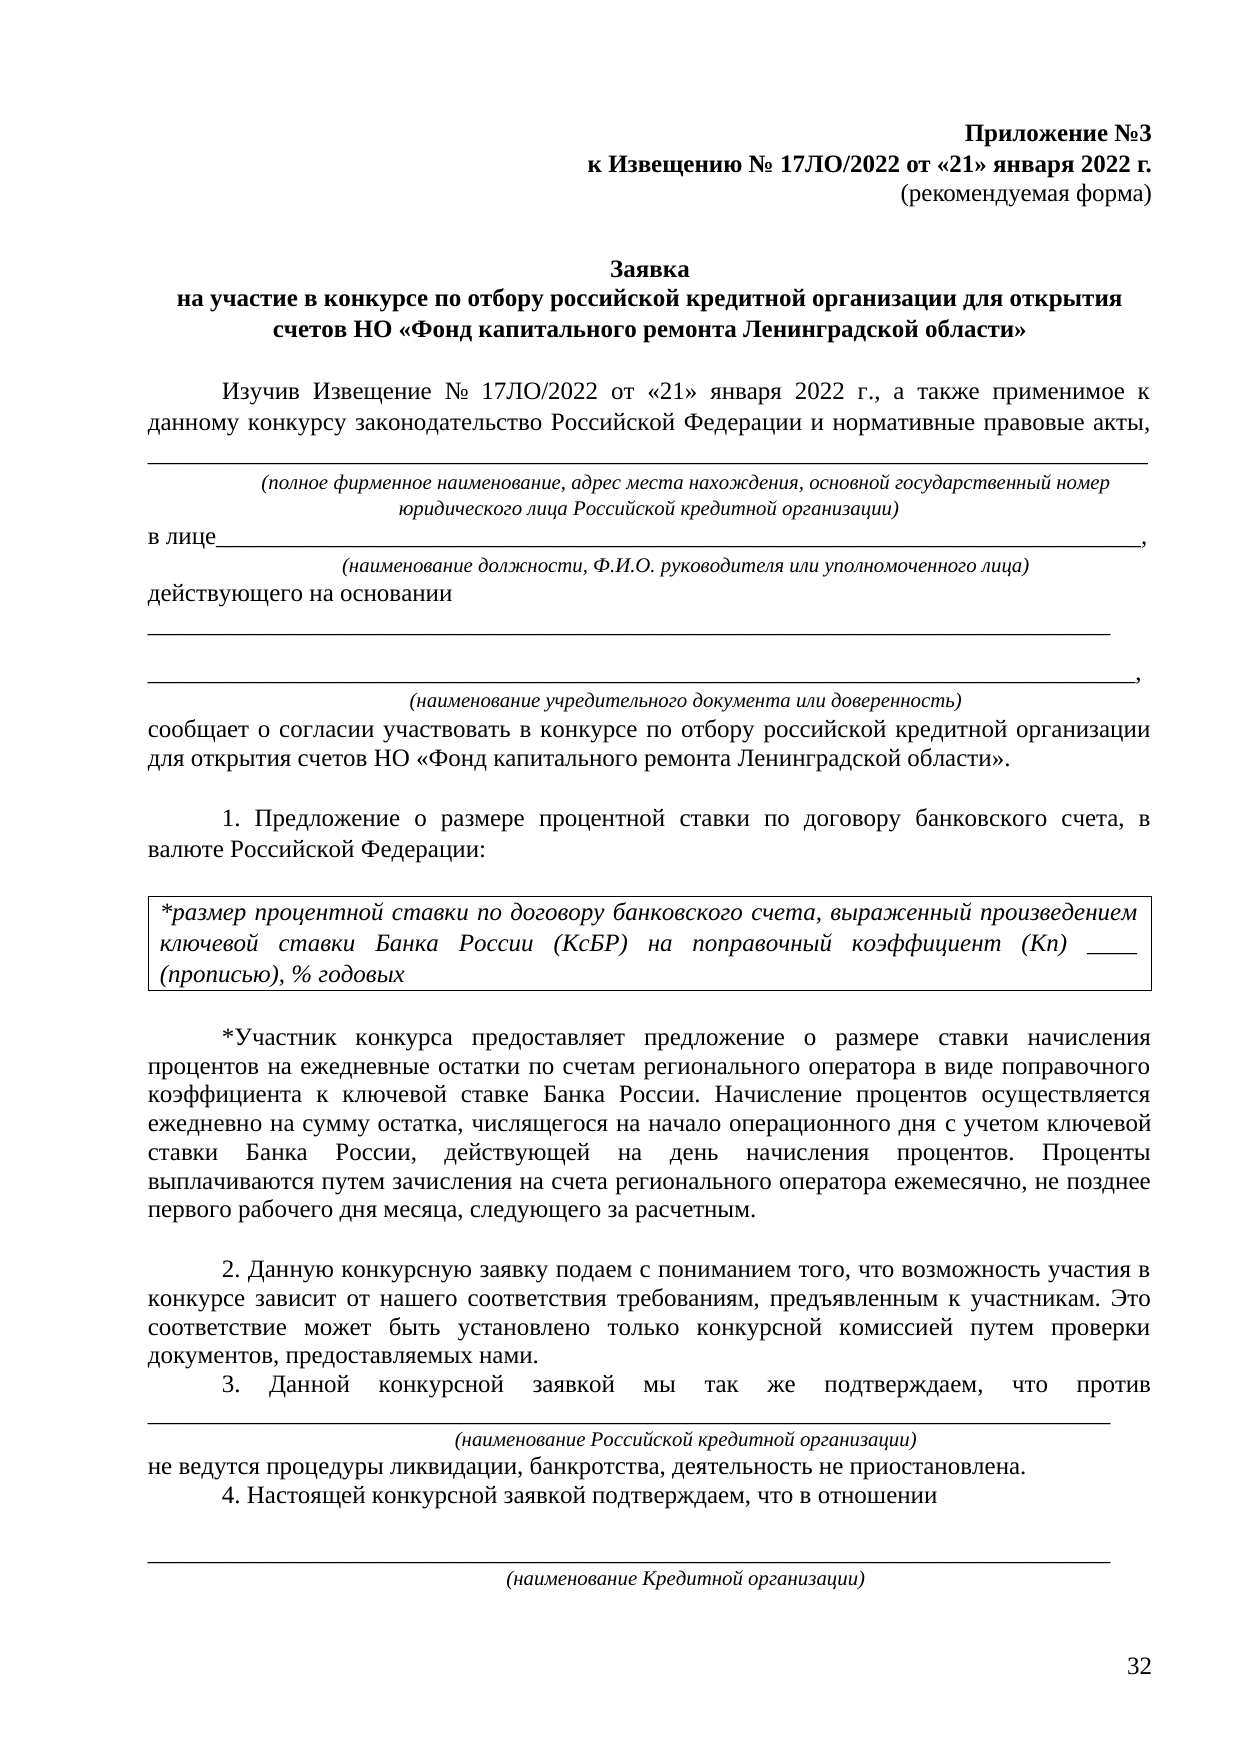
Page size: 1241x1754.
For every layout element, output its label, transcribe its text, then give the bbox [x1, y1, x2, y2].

table_header *размер процентной ставки по договору банковского счета, выраженный произведением ключевой ставки Банка России (КсБР) на поправочный коэффициент (Кп) ____ (прописью), % годовых [149, 897, 1151, 990]
text _____________________________________________________________________________ [148, 1537, 1152, 1566]
text Заявка [148, 254, 1152, 283]
text 3. Данной конкурсной заявкой мы так же подтверждаем, что против _____________________________________________________________________________ [148, 1369, 1152, 1427]
text (наименование Российской кредитной организации) [148, 1427, 1152, 1451]
text не ведутся процедуры ликвидации, банкротства, деятельность не приостановлена. [148, 1451, 1152, 1480]
text (наименование Кредитной организации) [148, 1566, 1152, 1590]
text Приложение №3 [148, 118, 1152, 147]
text 4. Настоящей конкурсной заявкой подтверждаем, что в отношении [148, 1480, 1152, 1508]
text в лице__________________________________________________________________________, [148, 521, 1152, 550]
text (рекомендуемая форма) [148, 178, 1152, 207]
text (полное фирменное наименование, адрес места нахождения, основной государственный номер юридического лица Российской кредитной организации) [148, 469, 1152, 519]
text 2. Данную конкурсную заявку подаем с пониманием того, что возможность участия в конкурсе зависит от нашего соответствия требованиям, предъявленным к участникам. Это соответствие может быть установлено только конкурсной комиссией путем проверки документов, предоставляемых нами. [148, 1254, 1152, 1369]
text сообщает о согласии участвовать в конкурсе по отбору российской кредитной организации для открытия счетов НО «Фонд капитального ремонта Ленинградской области». [148, 714, 1152, 772]
text Изучив Извещение № 17ЛО/2022 от «21» января 2022 г., а также применимое к данному конкурсу законодательство Российской Федерации и нормативные правовые акты, ________________________________________________________________________________ [148, 376, 1152, 467]
text (наименование учредительного документа или доверенность) [148, 688, 1152, 712]
text *Участник конкурса предоставляет предложение о размере ставки начисления процентов на ежедневные остатки по счетам регионального оператора в виде поправочного коэффициента к ключевой ставке Банка России. Начисление процентов осуществляется ежедневно на сумму остатка, числящегося на начало операционного дня c учетом ключевой ставки Банка России, действующей на день начисления процентов. Проценты выплачиваются путем зачисления на счета регионального оператора ежемесячно, не позднее первого рабочего дня месяца, следующего за расчетным. [148, 1022, 1152, 1223]
text к Извещению № 17ЛО/2022 от «21» января 2022 г. [148, 149, 1152, 178]
text (наименование должности, Ф.И.О. руководителя или уполномоченного лица) [148, 552, 1152, 577]
text действующего на основании _____________________________________________________________________________ [148, 578, 1152, 638]
text на участие в конкурсе по отбору российской кредитной организации для открытия счетов НО «Фонд капитального ремонта Ленинградской области» [148, 283, 1152, 343]
text _______________________________________________________________________________, [148, 657, 1152, 686]
text 1. Предложение о размере процентной ставки по договору банковского счета, в валюте Российской Федерации: [148, 803, 1152, 862]
